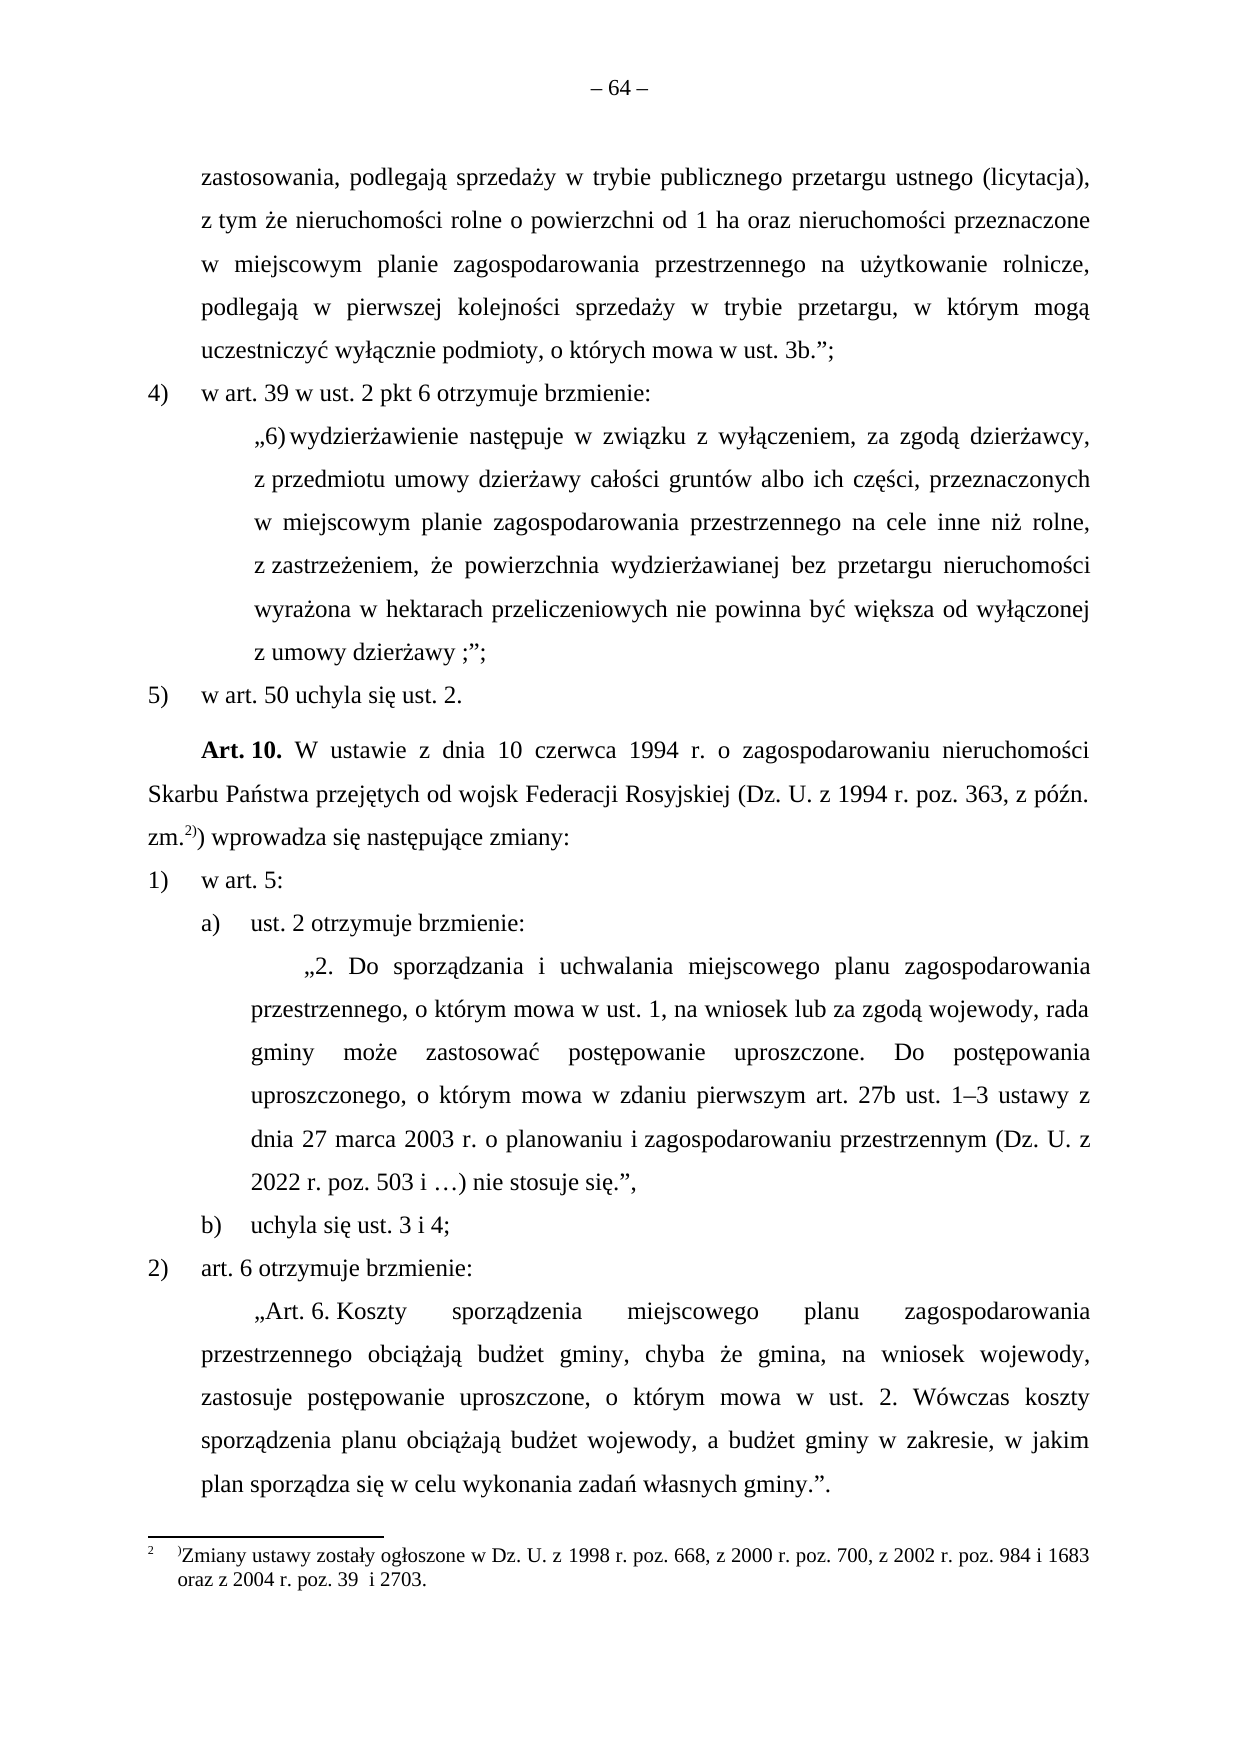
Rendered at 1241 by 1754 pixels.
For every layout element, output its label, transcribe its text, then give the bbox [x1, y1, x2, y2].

text 4) w art. 39 w ust. 2 pkt 6 otrzymuje brzmienie: [148, 378, 1091, 407]
text 2) art. 6 otrzymuje brzmienie: [148, 1253, 1091, 1282]
text „6) wydzierżawienie następuje w związku z wyłączeniem, za zgodą dzierżawcy, z przedmiotu umowy dzierżawy całości gruntów albo ich części, przeznaczonych w miejscowym planie zagospodarowania przestrzennego na cele inne niż rolne, z zastrzeżeniem, że powierzchnia wydzierżawianej bez przetargu nieruchomości wyrażona w hektarach przeliczeniowych nie powinna być większa od wyłączonej z umowy dzierżawy ;”; [254, 421, 1091, 666]
text „2. Do sporządzania i uchwalania miejscowego planu zagospodarowania przestrzennego, o którym mowa w ust. 1, na wniosek lub za zgodą wojewody, rada gminy może zastosować postępowanie uproszczone. Do postępowania uproszczonego, o którym mowa w zdaniu pierwszym art. 27b ust. 1–3 ustawy z dnia 27 marca 2003 r. o planowaniu i zagospodarowaniu przestrzennym (Dz. U. z 2022 r. poz. 503 i …) nie stosuje się.”, [251, 951, 1091, 1196]
text 1) w art. 5: [148, 865, 1091, 894]
text a) ust. 2 otrzymuje brzmienie: [201, 908, 1091, 937]
text „Art. 6. Koszty sporządzenia miejscowego planu zagospodarowania przestrzennego obciążają budżet gminy, chyba że gmina, na wniosek wojewody, zastosuje postępowanie uproszczone, o którym mowa w ust. 2. Wówczas koszty sporządzenia planu obciążają budżet wojewody, a budżet gminy w zakresie, w jakim plan sporządza się w celu wykonania zadań własnych gminy.”. [201, 1296, 1091, 1497]
text b) uchyla się ust. 3 i 4; [201, 1210, 1091, 1239]
text 5) w art. 50 uchyla się ust. 2. [148, 680, 1091, 709]
text Art. 10. W ustawie z dnia 10 czerwca 1994 r. o zagospodarowaniu nieruchomości Skarbu Państwa przejętych od wojsk Federacji Rosyjskiej (Dz. U. z 1994 r. poz. 363, z późn. zm.)) wprowadza się następujące zmiany: [148, 736, 1091, 851]
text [201, 162, 1091, 364]
